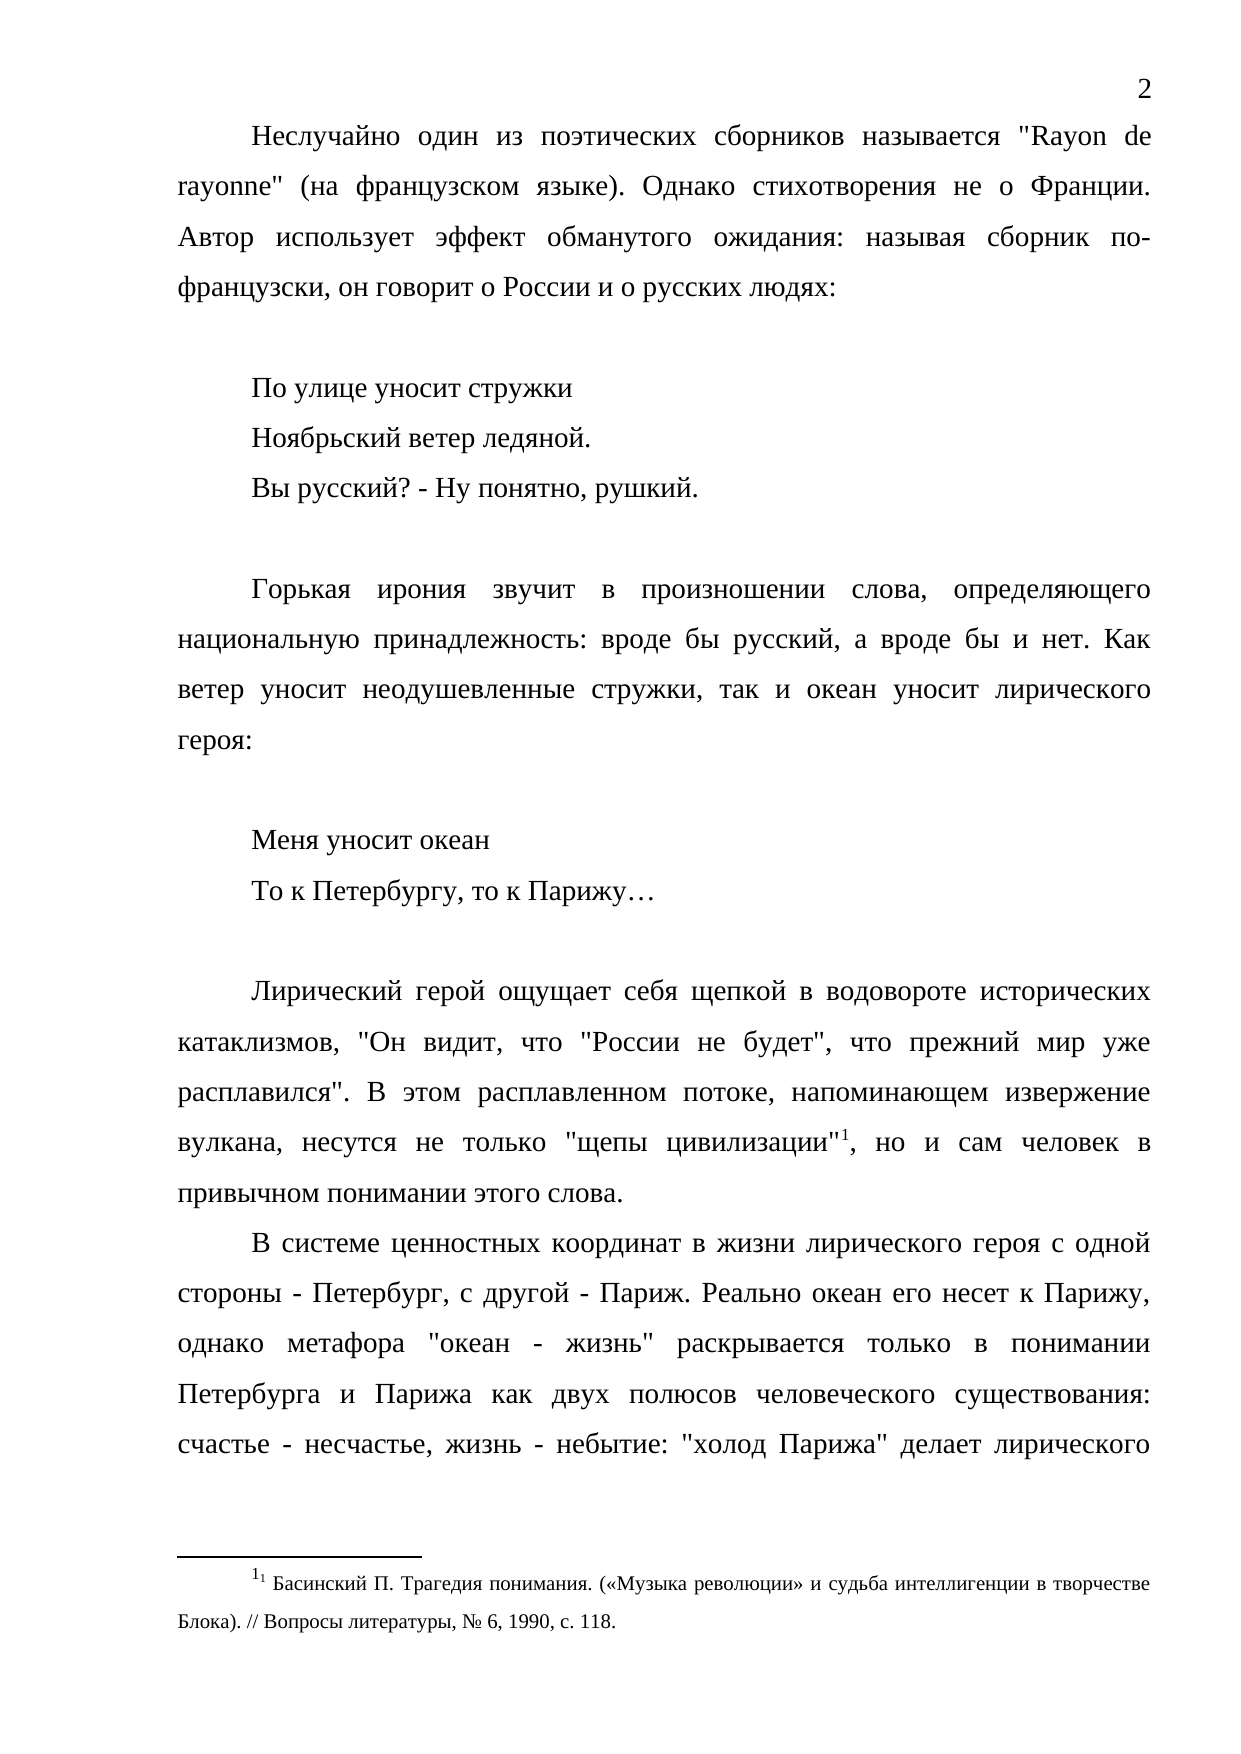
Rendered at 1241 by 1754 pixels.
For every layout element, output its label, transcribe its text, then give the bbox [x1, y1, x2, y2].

text Неслучайно один из поэтических сборников называется "Rayon de rayonne" (на французском языке). Однако стихотворения не о Франции. Автор использует эффект обманутого ожидания: называя сборник по-французски, он говорит о России и о русских людях: [177, 118, 1152, 303]
text Горькая ирония звучит в произношении слова, определяющего национальную принадлежность: вроде бы русский, а вроде бы и нет. Как ветер уносит неодушевленные стружки, так и океан уносит лирического героя: [177, 571, 1152, 755]
text Ноябрьский ветер ледяной. [177, 420, 1152, 453]
text Лирический герой ощущает себя щепкой в водовороте исторических катаклизмов, "Он видит, что "России не будет", что прежний мир уже расплавился". В этом расплавленном потоке, напоминающем извержение вулкана, несутся не только "щепы цивилизации"1, но и сам человек в привычном понимании этого слова. [177, 973, 1152, 1208]
text То к Петербургу, то к Парижу… [177, 873, 1152, 906]
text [177, 1225, 1152, 1460]
text Вы русский? - Ну понятно, рушкий. [177, 470, 1152, 504]
text Меня уносит океан [177, 822, 1152, 856]
text По улице уносит стружки [177, 370, 1152, 403]
